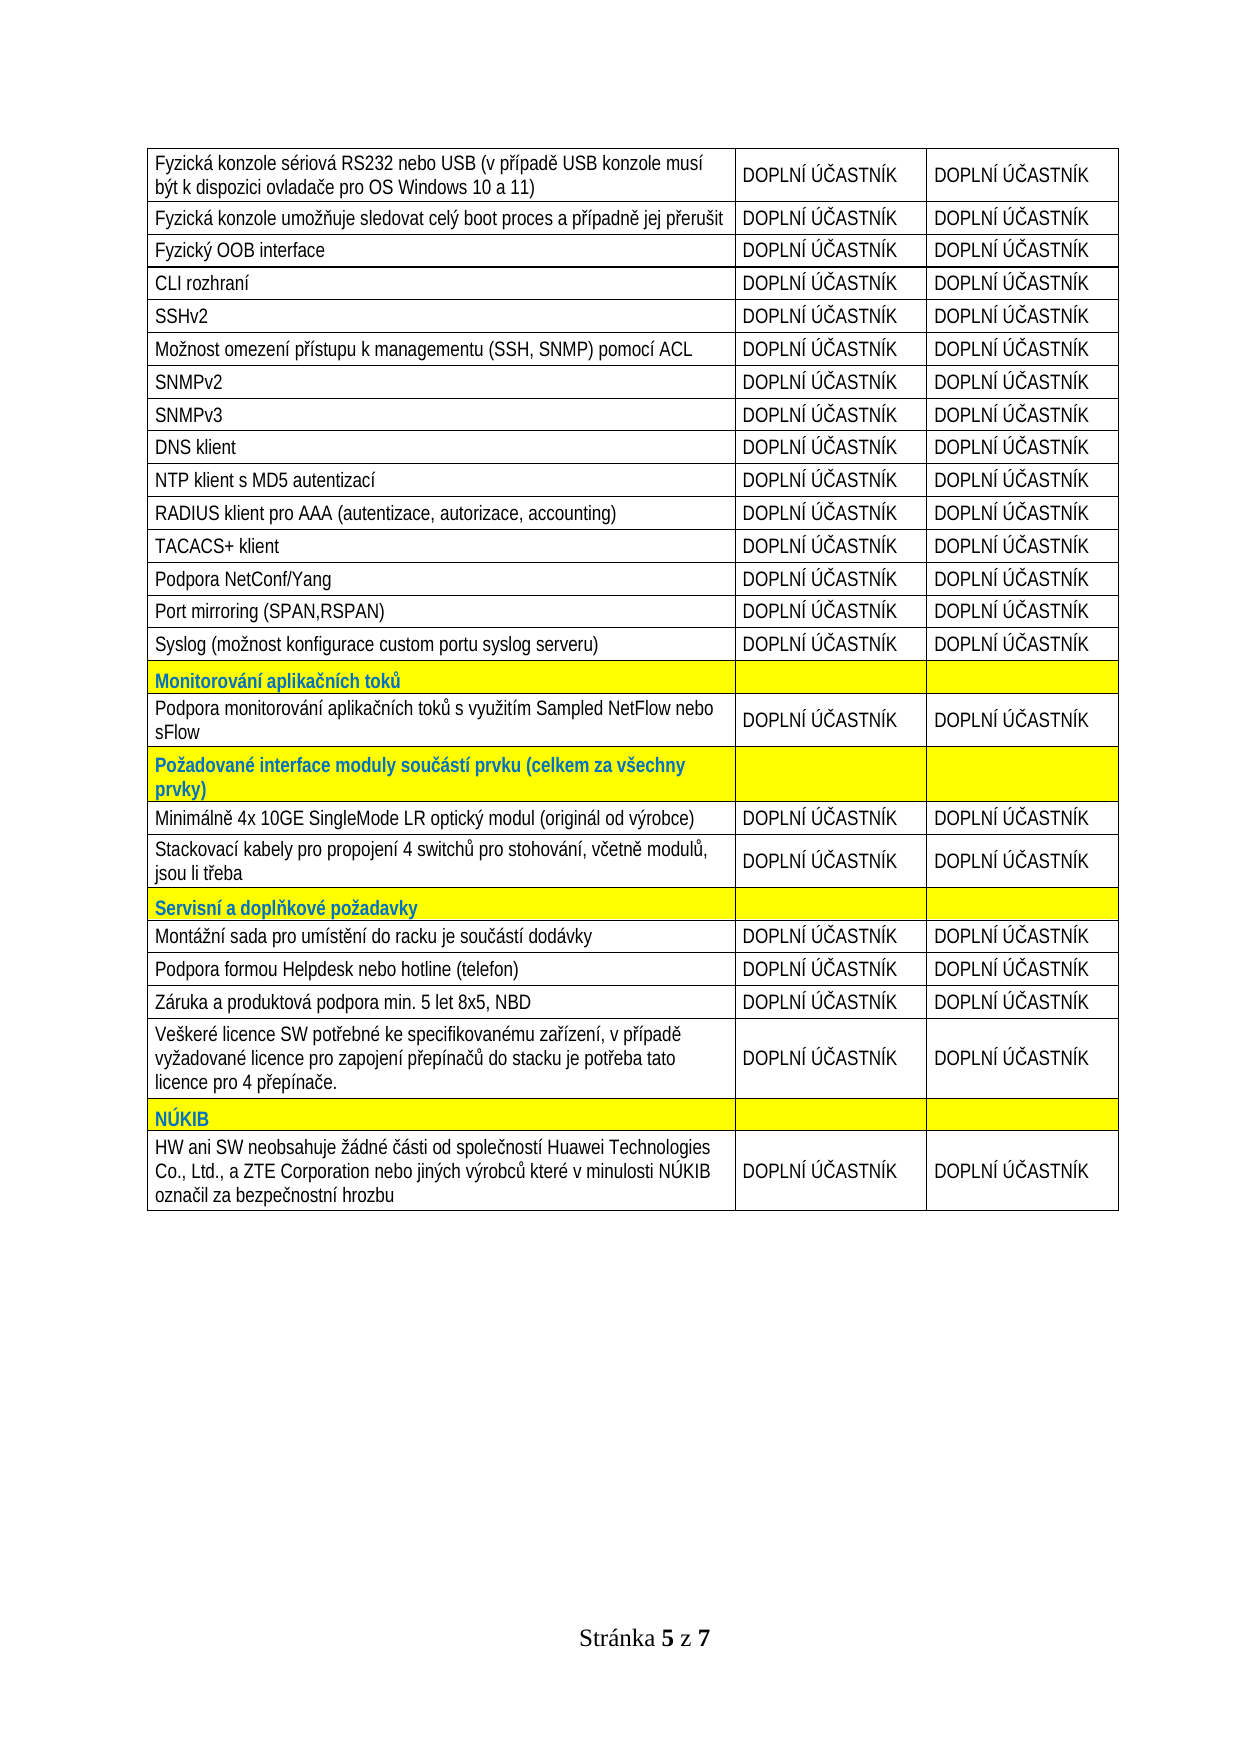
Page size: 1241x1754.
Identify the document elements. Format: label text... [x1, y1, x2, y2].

table_cell HW ani SW neobsahuje žádné části od společností Huawei Technologies Co., Ltd., a ZTE Corporation nebo jiných výrobců které v minulosti NÚKIB označil za bezpečnostní hrozbu [148, 1131, 735, 1210]
table_cell DOPLNÍ ÚČASTNÍK [927, 1019, 1118, 1098]
table_cell Podpora formou Helpdesk nebo hotline (telefon) [148, 953, 735, 985]
table_cell DOPLNÍ ÚČASTNÍK [927, 563, 1118, 594]
table_cell [736, 747, 926, 801]
table_cell DOPLNÍ ÚČASTNÍK [927, 333, 1118, 365]
table_cell DOPLNÍ ÚČASTNÍK [736, 563, 926, 594]
table_cell DOPLNÍ ÚČASTNÍK [927, 149, 1118, 201]
table_cell DOPLNÍ ÚČASTNÍK [927, 202, 1118, 233]
table_cell DOPLNÍ ÚČASTNÍK [736, 202, 926, 233]
table_cell DOPLNÍ ÚČASTNÍK [927, 835, 1118, 887]
table_cell DNS klient [148, 431, 735, 463]
table_cell [736, 888, 926, 919]
table_cell DOPLNÍ ÚČASTNÍK [927, 628, 1118, 660]
table_cell DOPLNÍ ÚČASTNÍK [736, 628, 926, 660]
table_cell DOPLNÍ ÚČASTNÍK [927, 464, 1118, 496]
table_cell DOPLNÍ ÚČASTNÍK [927, 497, 1118, 529]
table_cell DOPLNÍ ÚČASTNÍK [736, 399, 926, 430]
table_cell DOPLNÍ ÚČASTNÍK [736, 1019, 926, 1098]
table_cell DOPLNÍ ÚČASTNÍK [927, 921, 1118, 952]
table_cell DOPLNÍ ÚČASTNÍK [736, 431, 926, 463]
table_cell DOPLNÍ ÚČASTNÍK [927, 694, 1118, 746]
table_cell DOPLNÍ ÚČASTNÍK [736, 366, 926, 398]
table_cell [927, 888, 1118, 919]
table_cell DOPLNÍ ÚČASTNÍK [927, 1131, 1118, 1210]
table_cell DOPLNÍ ÚČASTNÍK [736, 268, 926, 299]
table_cell [736, 1099, 926, 1130]
table_cell DOPLNÍ ÚČASTNÍK [736, 953, 926, 985]
table_cell SSHv2 [148, 300, 735, 332]
table_cell DOPLNÍ ÚČASTNÍK [736, 596, 926, 627]
table_cell DOPLNÍ ÚČASTNÍK [736, 1131, 926, 1210]
table_cell [927, 1099, 1118, 1130]
table_cell DOPLNÍ ÚČASTNÍK [736, 835, 926, 887]
table_cell DOPLNÍ ÚČASTNÍK [927, 530, 1118, 562]
table_cell Veškeré licence SW potřebné ke specifikovanému zařízení, v případě vyžadované licence pro zapojení přepínačů do stacku je potřeba tato licence pro 4 přepínače. [148, 1019, 735, 1098]
table_cell Fyzická konzole umožňuje sledovat celý boot proces a případně jej přerušit [148, 202, 735, 233]
table_cell RADIUS klient pro AAA (autentizace, autorizace, accounting) [148, 497, 735, 529]
table_cell DOPLNÍ ÚČASTNÍK [736, 235, 926, 266]
table_cell [927, 747, 1118, 801]
table_cell DOPLNÍ ÚČASTNÍK [927, 802, 1118, 833]
table_cell DOPLNÍ ÚČASTNÍK [736, 464, 926, 496]
table_cell Monitorování aplikačních toků [148, 661, 735, 693]
table_cell TACACS+ klient [148, 530, 735, 562]
table_cell DOPLNÍ ÚČASTNÍK [927, 953, 1118, 985]
table_cell DOPLNÍ ÚČASTNÍK [927, 596, 1118, 627]
table_cell [927, 661, 1118, 693]
table_cell NÚKIB [148, 1099, 735, 1130]
table_cell Syslog (možnost konfigurace custom portu syslog serveru) [148, 628, 735, 660]
table_cell Podpora NetConf/Yang [148, 563, 735, 594]
table_cell DOPLNÍ ÚČASTNÍK [736, 333, 926, 365]
table_cell SNMPv3 [148, 399, 735, 430]
table_cell DOPLNÍ ÚČASTNÍK [736, 149, 926, 201]
table_cell [736, 661, 926, 693]
table_cell DOPLNÍ ÚČASTNÍK [927, 235, 1118, 266]
table_cell Záruka a produktová podpora min. 5 let 8x5, NBD [148, 986, 735, 1018]
table_cell DOPLNÍ ÚČASTNÍK [927, 431, 1118, 463]
table_cell Servisní a doplňkové požadavky [148, 888, 735, 919]
table_cell Fyzický OOB interface [148, 235, 735, 266]
table_cell Minimálně 4x 10GE SingleMode LR optický modul (originál od výrobce) [148, 802, 735, 833]
table_cell SNMPv2 [148, 366, 735, 398]
table_cell DOPLNÍ ÚČASTNÍK [736, 986, 926, 1018]
table_cell DOPLNÍ ÚČASTNÍK [927, 986, 1118, 1018]
table_cell CLI rozhraní [148, 268, 735, 299]
table_cell NTP klient s MD5 autentizací [148, 464, 735, 496]
table_cell DOPLNÍ ÚČASTNÍK [736, 497, 926, 529]
table_cell Stackovací kabely pro propojení 4 switchů pro stohování, včetně modulů, jsou li třeba [148, 835, 735, 887]
table_cell DOPLNÍ ÚČASTNÍK [927, 399, 1118, 430]
table_cell DOPLNÍ ÚČASTNÍK [927, 268, 1118, 299]
table_cell Port mirroring (SPAN,RSPAN) [148, 596, 735, 627]
table_cell DOPLNÍ ÚČASTNÍK [927, 366, 1118, 398]
table_cell Fyzická konzole sériová RS232 nebo USB (v případě USB konzole musí být k dispozici ovladače pro OS Windows 10 a 11) [148, 149, 735, 201]
table_cell Montážní sada pro umístění do racku je součástí dodávky [148, 921, 735, 952]
table_cell Požadované interface moduly součástí prvku (celkem za všechny prvky) [148, 747, 735, 801]
table_cell DOPLNÍ ÚČASTNÍK [736, 300, 926, 332]
table_cell DOPLNÍ ÚČASTNÍK [736, 921, 926, 952]
table_cell DOPLNÍ ÚČASTNÍK [736, 802, 926, 833]
table_cell DOPLNÍ ÚČASTNÍK [736, 694, 926, 746]
table_cell DOPLNÍ ÚČASTNÍK [927, 300, 1118, 332]
table_cell DOPLNÍ ÚČASTNÍK [736, 530, 926, 562]
table_cell Možnost omezení přístupu k managementu (SSH, SNMP) pomocí ACL [148, 333, 735, 365]
table_cell Podpora monitorování aplikačních toků s využitím Sampled NetFlow nebo sFlow [148, 694, 735, 746]
